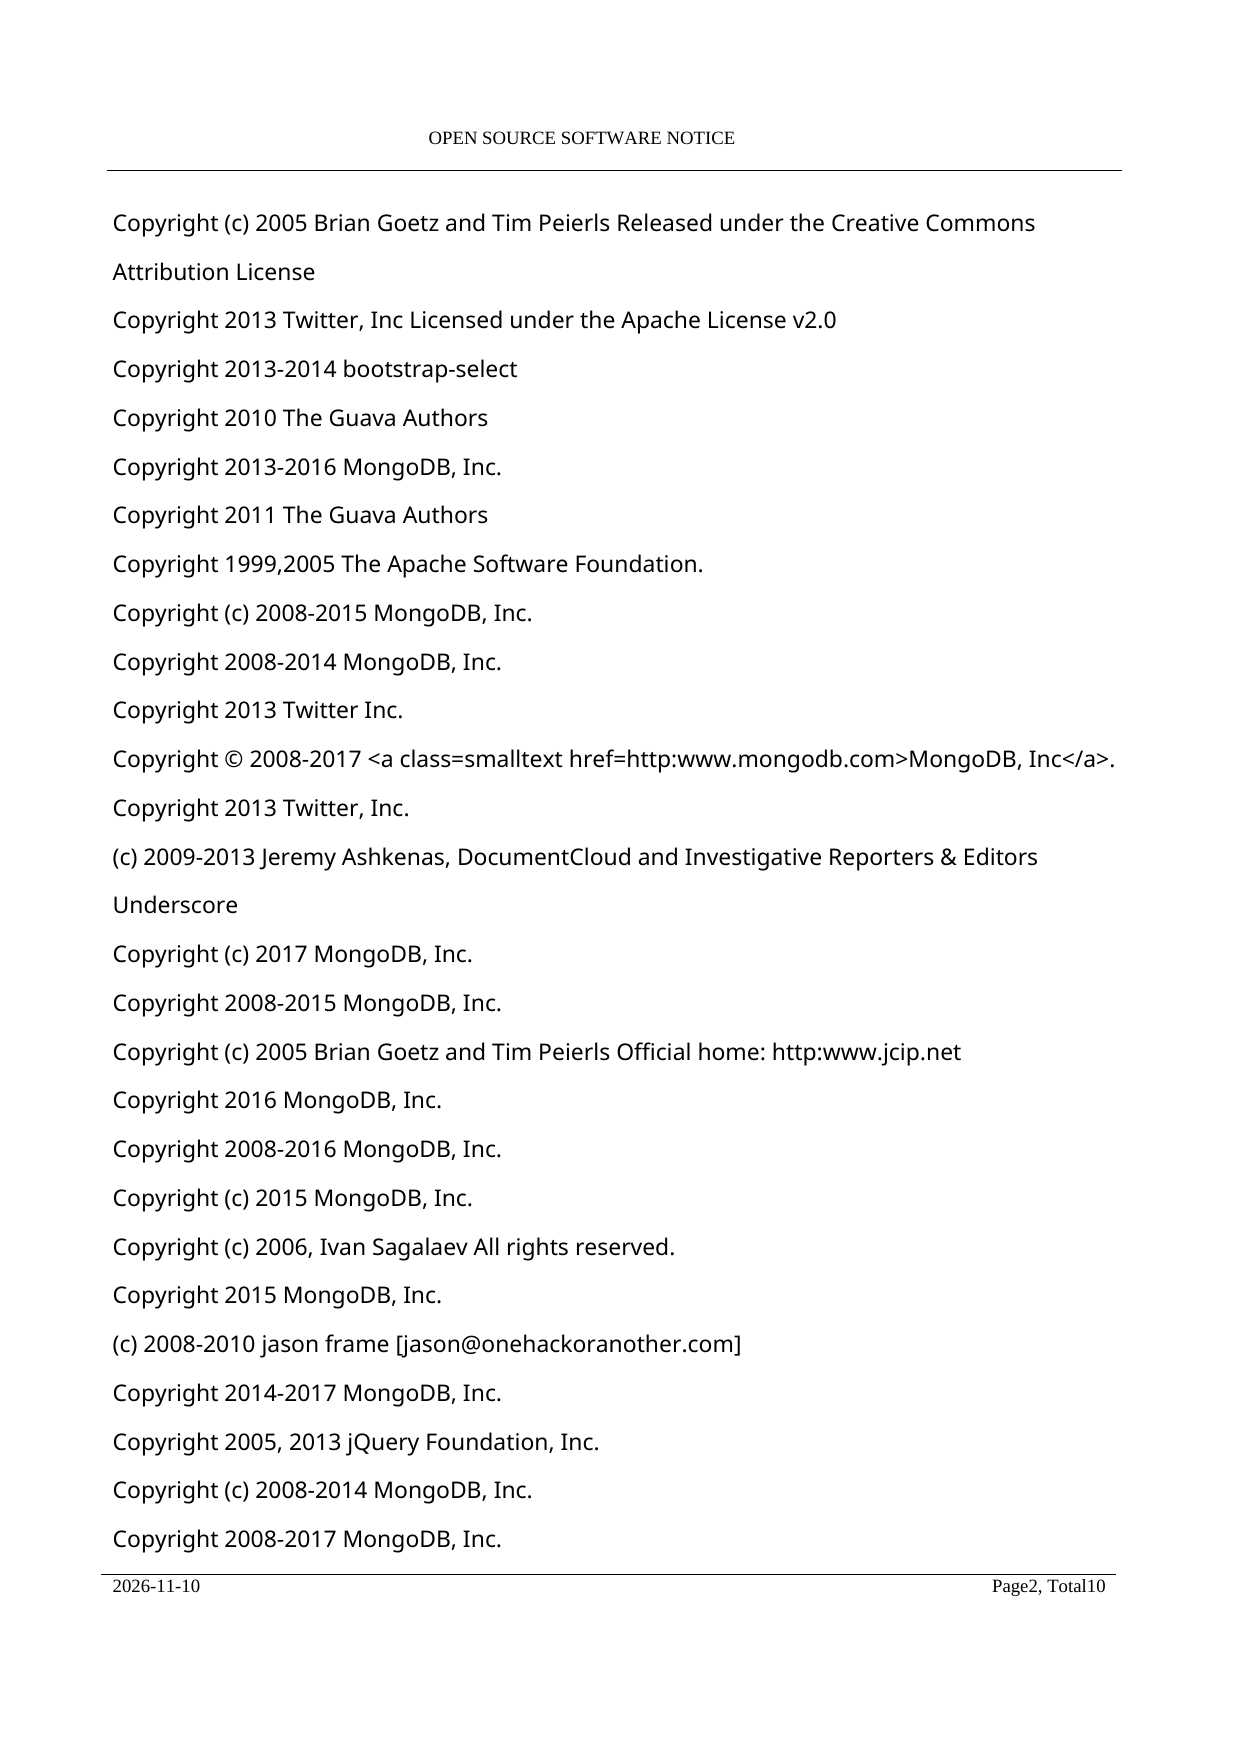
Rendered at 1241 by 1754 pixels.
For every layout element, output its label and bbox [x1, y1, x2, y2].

text [112, 206, 1128, 1555]
